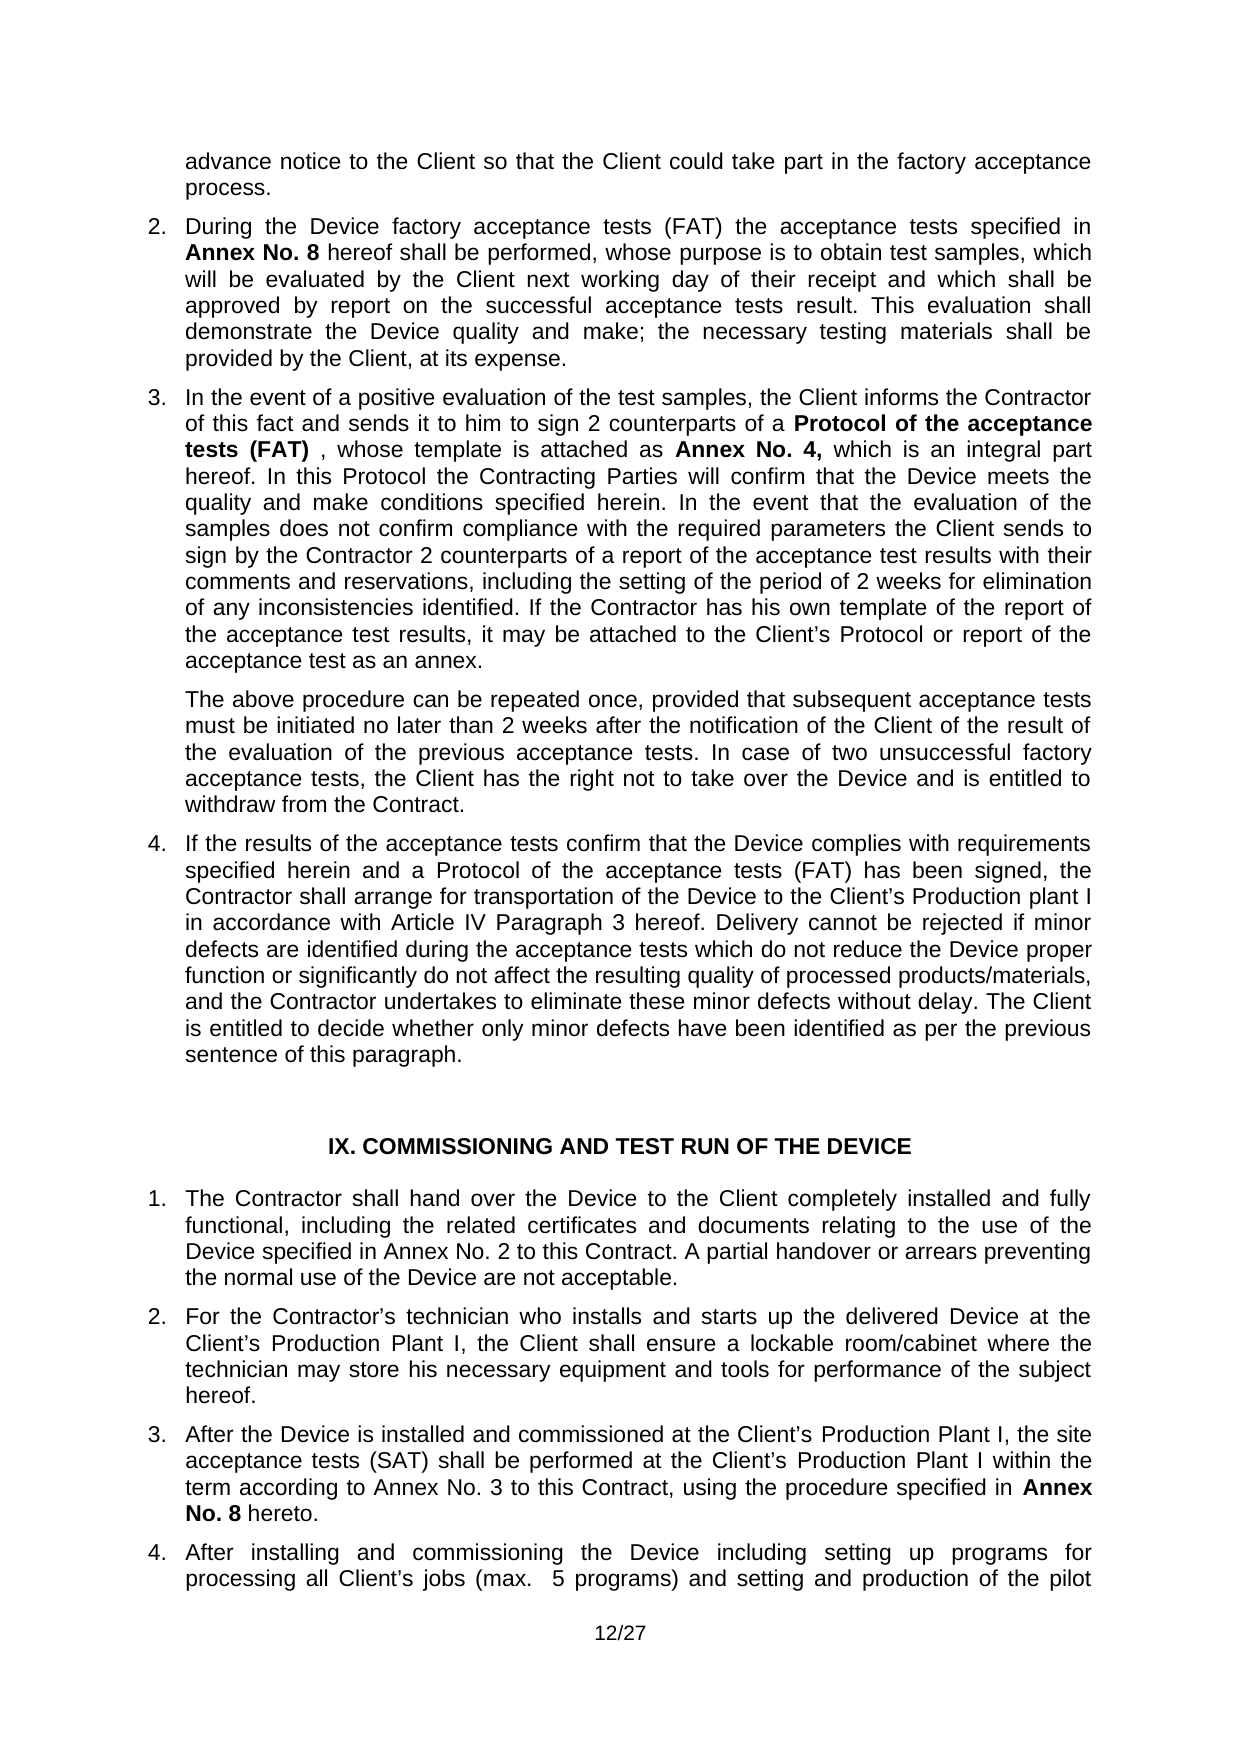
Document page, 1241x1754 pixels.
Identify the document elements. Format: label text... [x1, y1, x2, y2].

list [148, 1539, 1092, 1592]
list During the Device factory acceptance tests (FAT) the acceptance tests specified in Annex No. 8 hereof shall be performed, whose purpose is to obtain test samples, which will be evaluated by the Client next working day of their receipt and which shall be approved by report on the successful acceptance tests result. This evaluation shall demonstrate the Device quality and make; the necessary testing materials shall be provided by the Client, at its expense. [148, 213, 1092, 371]
list If the results of the acceptance tests confirm that the Device complies with requirements specified herein and a Protocol of the acceptance tests (FAT) has been signed, the Contractor shall arrange for transportation of the Device to the Client’s Production plant I in accordance with Article IV Paragraph 3 hereof. Delivery cannot be rejected if minor defects are identified during the acceptance tests which do not reduce the Device proper function or significantly do not affect the resulting quality of processed products/materials, and the Contractor undertakes to eliminate these minor defects without delay. The Client is entitled to decide whether only minor defects have been identified as per the previous sentence of this paragraph. [148, 830, 1092, 1067]
text The above procedure can be repeated once, provided that subsequent acceptance tests must be initiated no later than 2 weeks after the notification of the Client of the result of the evaluation of the previous acceptance tests. In case of two unsuccessful factory acceptance tests, the Client has the right not to take over the Device and is entitled to withdraw from the Contract. [185, 686, 1092, 818]
text IX. COMMISSIONING AND TEST RUN OF THE DEVICE [148, 1133, 1092, 1159]
list The Contractor shall hand over the Device to the Client completely installed and fully functional, including the related certificates and documents relating to the use of the Device specified in Annex No. 2 to this Contract. A partial handover or arrears preventing the normal use of the Device are not acceptable. [148, 1185, 1092, 1291]
list For the Contractor’s technician who installs and starts up the delivered Device at the Client’s Production Plant I, the Client shall ensure a lockable room/cabinet where the technician may store his necessary equipment and tools for performance of the subject hereof. [148, 1303, 1092, 1409]
list After the Device is installed and commissioned at the Client’s Production Plant I, the site acceptance tests (SAT) shall be performed at the Client’s Production Plant I within the term according to Annex No. 3 to this Contract, using the procedure specified in Annex No. 8 hereto. [148, 1421, 1092, 1527]
list In the event of a positive evaluation of the test samples, the Client informs the Contractor of this fact and sends it to him to sign 2 counterparts of a Protocol of the acceptance tests (FAT) , whose template is attached as Annex No. 4, which is an integral part hereof. In this Protocol the Contracting Parties will confirm that the Device meets the quality and make conditions specified herein. In the event that the evaluation of the samples does not confirm compliance with the required parameters the Client sends to sign by the Contractor 2 counterparts of a report of the acceptance test results with their comments and reservations, including the setting of the period of 2 weeks for elimination of any inconsistencies identified. If the Contractor has his own template of the report of the acceptance test results, it may be attached to the Client’s Protocol or report of the acceptance test as an annex. [148, 383, 1092, 673]
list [148, 148, 1092, 200]
